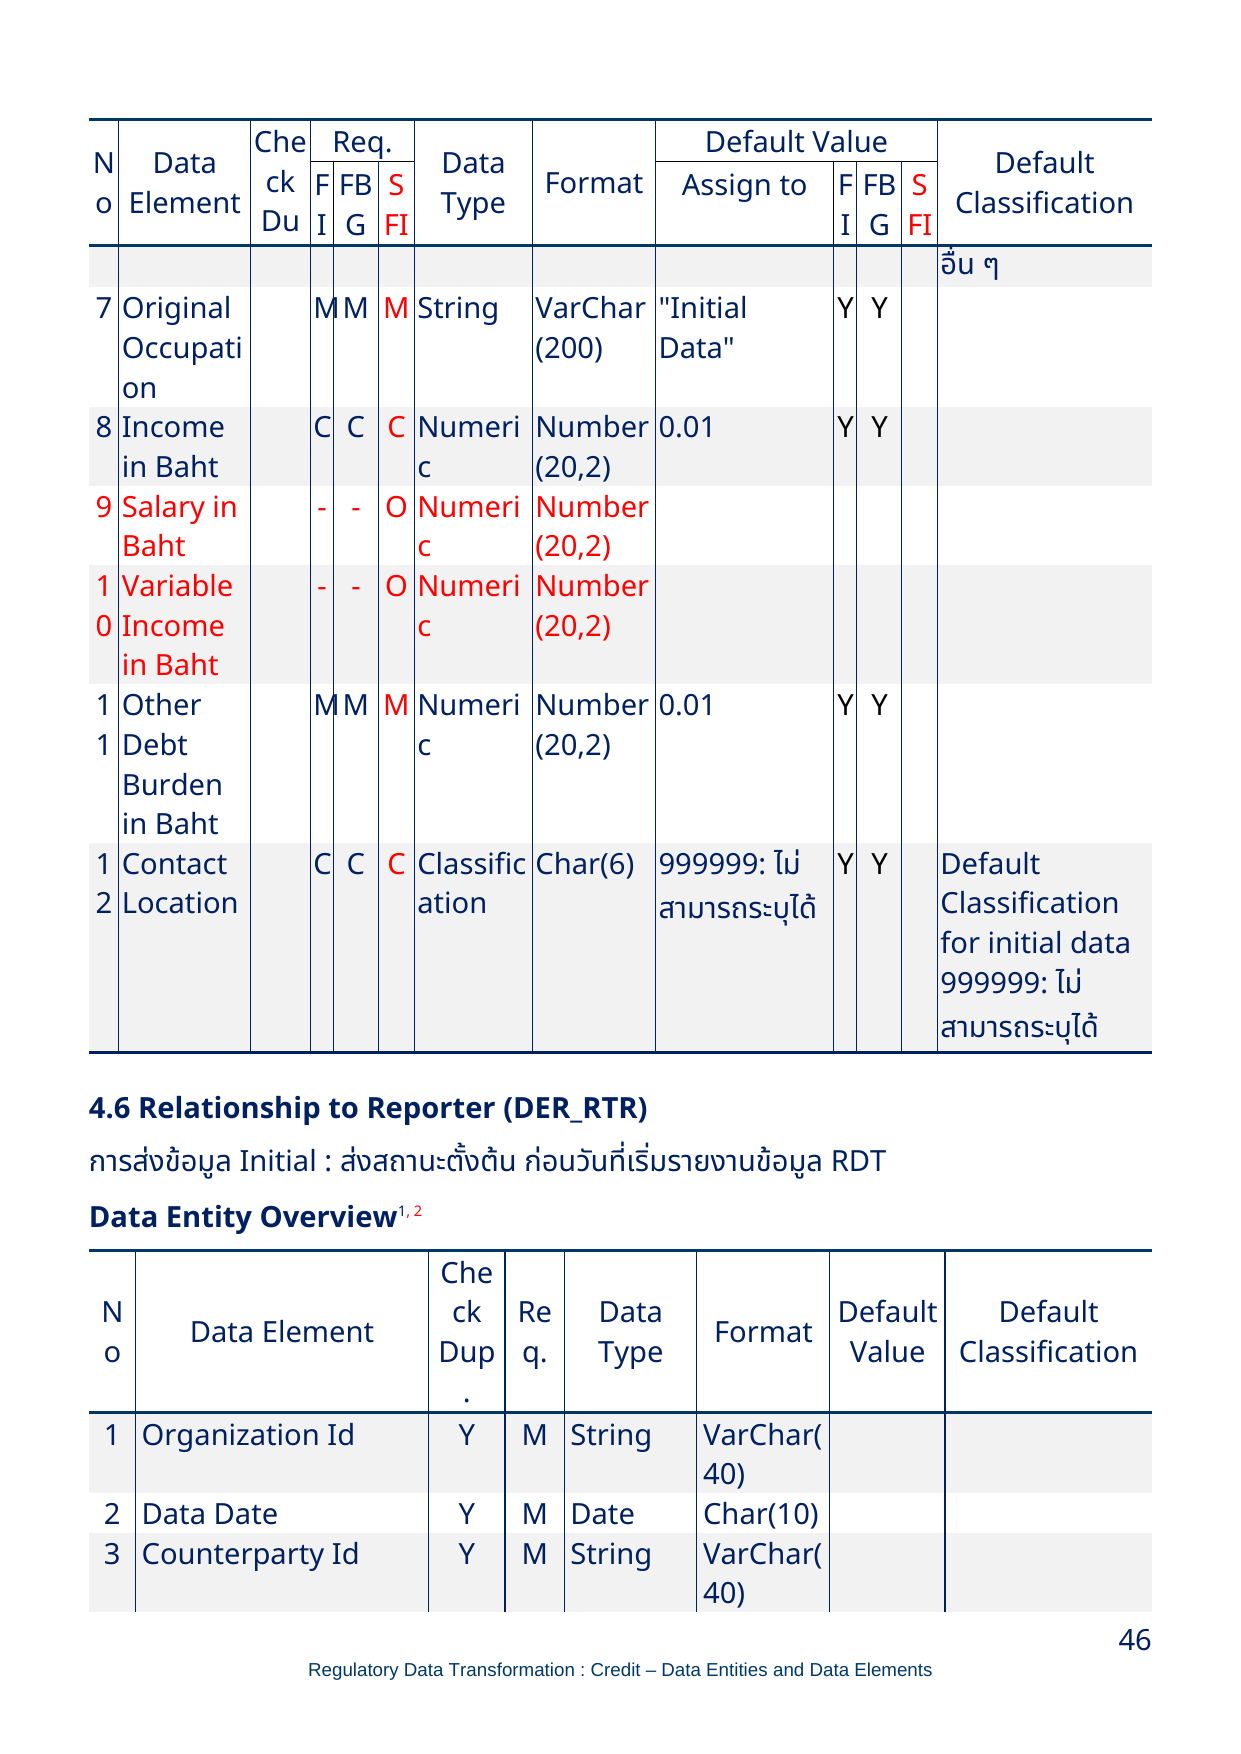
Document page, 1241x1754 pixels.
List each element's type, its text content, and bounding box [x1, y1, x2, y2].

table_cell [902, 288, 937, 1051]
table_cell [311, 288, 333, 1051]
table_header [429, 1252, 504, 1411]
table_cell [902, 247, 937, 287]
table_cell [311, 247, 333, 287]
text Data Entity Overview1, 2 [89, 1197, 1152, 1236]
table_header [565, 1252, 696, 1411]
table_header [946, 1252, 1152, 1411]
text การส่งข้อมูล Initial : ส่งสถานะตั้งต้น ก่อนวันที่เริ่มรายงานข้อมูล RDT [89, 1140, 1152, 1184]
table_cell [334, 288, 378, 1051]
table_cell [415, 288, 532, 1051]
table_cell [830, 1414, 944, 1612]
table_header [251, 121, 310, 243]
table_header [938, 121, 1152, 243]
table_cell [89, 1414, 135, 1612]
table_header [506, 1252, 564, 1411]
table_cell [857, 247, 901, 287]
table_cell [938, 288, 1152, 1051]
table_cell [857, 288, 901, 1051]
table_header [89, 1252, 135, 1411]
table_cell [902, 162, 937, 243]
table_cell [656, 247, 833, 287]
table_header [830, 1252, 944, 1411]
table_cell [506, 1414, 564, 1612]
subtitle 4.6 Relationship to Reporter (DER_RTR) [89, 1088, 1152, 1127]
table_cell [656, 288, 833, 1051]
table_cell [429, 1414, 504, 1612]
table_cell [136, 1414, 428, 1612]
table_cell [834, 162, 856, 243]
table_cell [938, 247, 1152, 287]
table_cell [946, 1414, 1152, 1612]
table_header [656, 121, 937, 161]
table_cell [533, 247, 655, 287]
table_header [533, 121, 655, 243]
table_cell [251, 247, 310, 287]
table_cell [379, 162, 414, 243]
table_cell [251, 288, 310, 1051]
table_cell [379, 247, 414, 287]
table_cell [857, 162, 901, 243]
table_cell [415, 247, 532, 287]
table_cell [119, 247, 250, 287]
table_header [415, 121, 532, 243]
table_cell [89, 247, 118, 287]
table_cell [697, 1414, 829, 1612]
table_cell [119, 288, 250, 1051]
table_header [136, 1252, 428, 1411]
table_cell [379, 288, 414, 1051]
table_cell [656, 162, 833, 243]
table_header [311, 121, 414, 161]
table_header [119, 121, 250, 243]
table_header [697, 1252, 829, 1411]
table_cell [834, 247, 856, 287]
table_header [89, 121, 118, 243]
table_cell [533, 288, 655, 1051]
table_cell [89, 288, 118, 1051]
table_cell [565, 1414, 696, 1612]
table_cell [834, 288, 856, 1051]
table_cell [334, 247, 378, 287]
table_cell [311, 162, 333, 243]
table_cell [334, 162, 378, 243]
